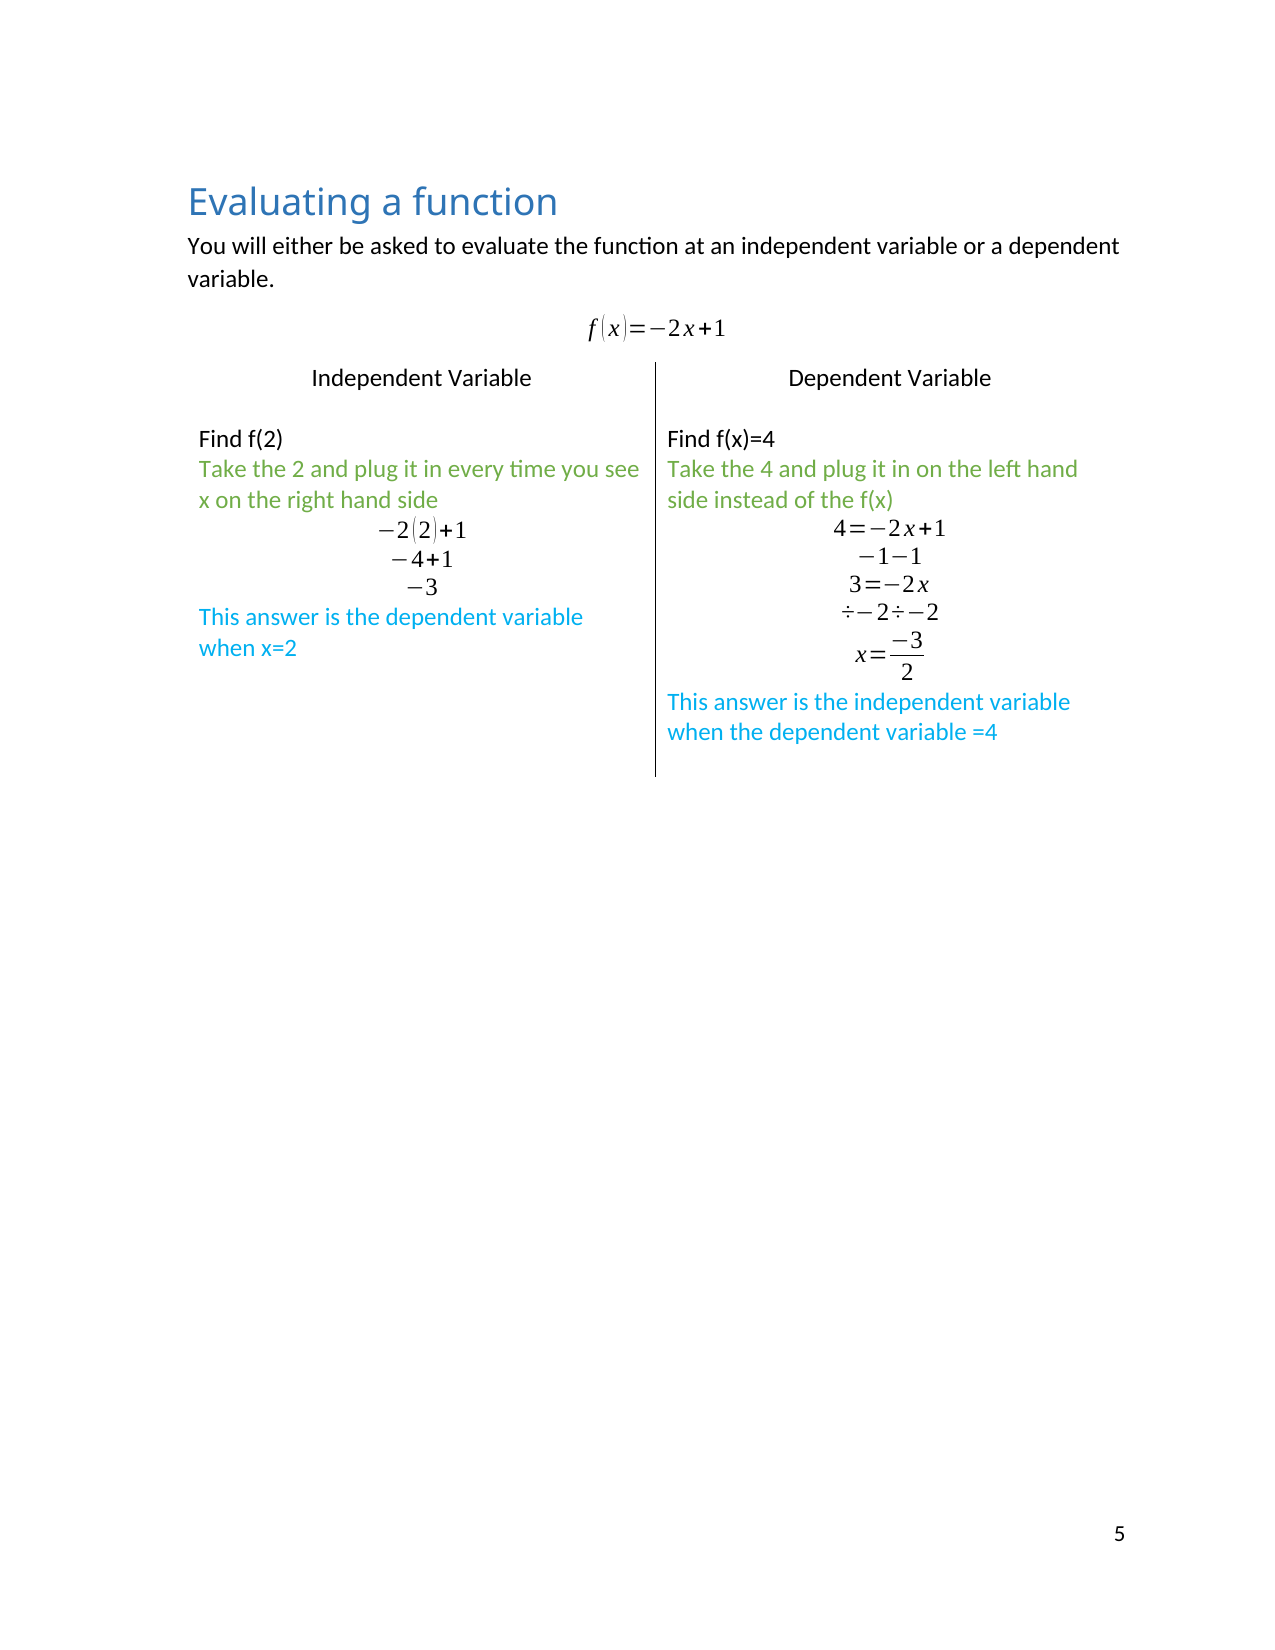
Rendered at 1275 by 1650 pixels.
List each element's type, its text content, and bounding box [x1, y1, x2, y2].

subtitle Evaluating a function [187, 175, 1125, 226]
text You will either be asked to evaluate the function at an independent variable or a dependent variable. [187, 230, 1125, 293]
table_header Dependent Variable Find f(x)=4 Take the 4 and plug it in on the left hand side instead of the f(x) This answer is the independent variable when the dependent variable =4 [656, 362, 1124, 777]
table_header Independent Variable Find f(2) Take the 2 and plug it in every time you see x on the right hand side This answer is the dependent variable when x=2 [188, 362, 655, 777]
